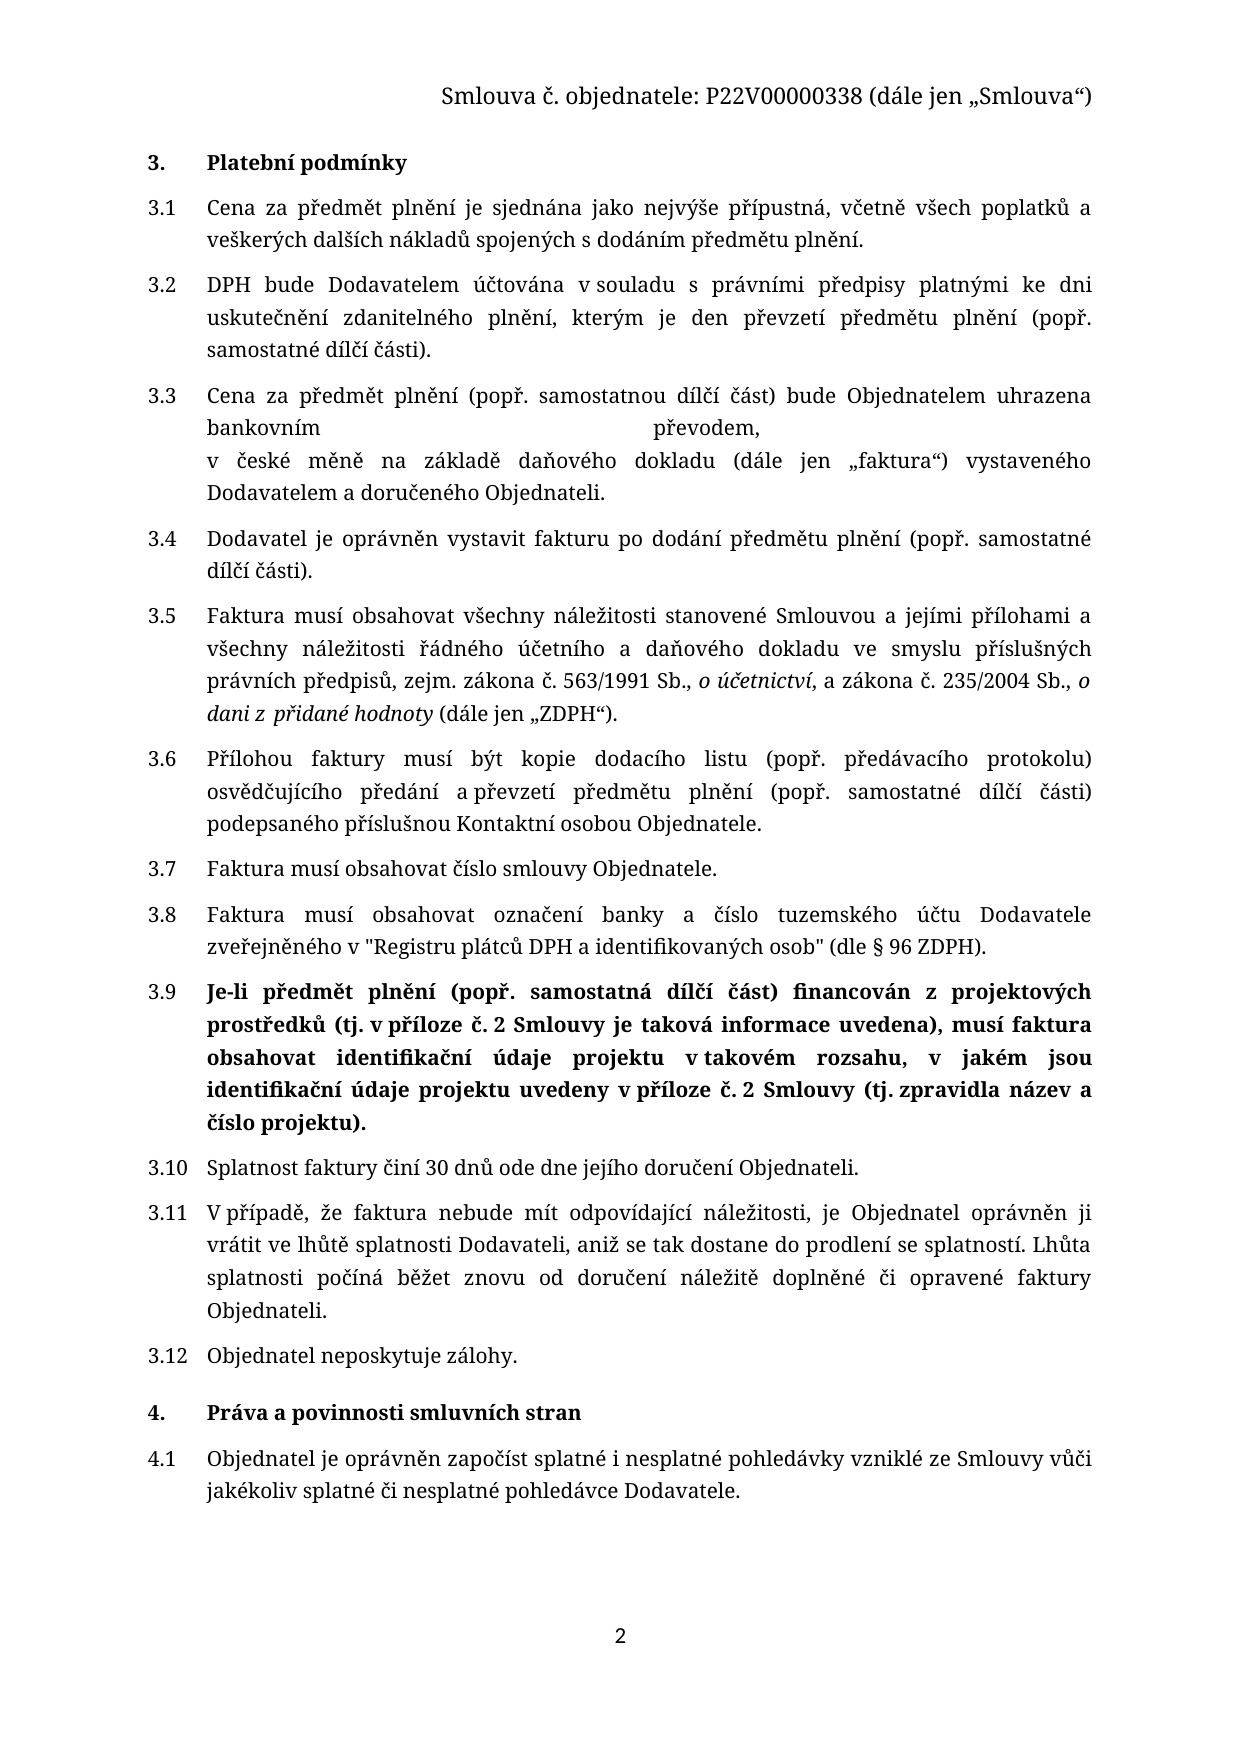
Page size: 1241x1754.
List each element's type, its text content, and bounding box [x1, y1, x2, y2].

list Přílohou faktury musí být kopie dodacího listu (popř. předávacího protokolu) osvědčujícího předání a převzetí předmětu plnění (popř. samostatné dílčí části) podepsaného příslušnou Kontaktní osobou Objednatele. [148, 744, 1093, 838]
list Faktura musí obsahovat číslo smlouvy Objednatele. [148, 854, 1093, 883]
list Dodavatel je oprávněn vystavit fakturu po dodání předmětu plnění (popř. samostatné dílčí části). [148, 524, 1093, 585]
list Práva a povinnosti smluvních stran [148, 1398, 1093, 1427]
list Cena za předmět plnění (popř. samostatnou dílčí část) bude Objednatelem uhrazena bankovním převodem, v české měně na základě daňového dokladu (dále jen „faktura“) vystaveného Dodavatelem a doručeného Objednateli. [148, 381, 1093, 507]
list DPH bude Dodavatelem účtována v souladu s právními předpisy platnými ke dni uskutečnění zdanitelného plnění, kterým je den převzetí předmětu plnění (popř. samostatné dílčí části). [148, 270, 1093, 364]
list Objednatel je oprávněn započíst splatné i nesplatné pohledávky vzniklé ze Smlouvy vůči jakékoliv splatné či nesplatné pohledávce Dodavatele. [148, 1444, 1093, 1505]
list Je-li předmět plnění (popř. samostatná dílčí část) financován z projektových prostředků (tj. v příloze č. 2 Smlouvy je taková informace uvedena), musí faktura obsahovat identifikační údaje projektu v takovém rozsahu, v jakém jsou identifikační údaje projektu uvedeny v příloze č. 2 Smlouvy (tj. zpravidla název a číslo projektu). [148, 977, 1093, 1136]
list Platební podmínky [148, 148, 1093, 176]
list V případě, že faktura nebude mít odpovídající náležitosti, je Objednatel oprávněn ji vrátit ve lhůtě splatnosti Dodavateli, aniž se tak dostane do prodlení se splatností. Lhůta splatnosti počíná běžet znovu od doručení náležitě doplněné či opravené faktury Objednateli. [148, 1198, 1093, 1324]
list Splatnost faktury činí 30 dnů ode dne jejího doručení Objednateli. [148, 1153, 1093, 1181]
list Cena za předmět plnění je sjednána jako nejvýše přípustná, včetně všech poplatků a veškerých dalších nákladů spojených s dodáním předmětu plnění. [148, 193, 1093, 254]
list Objednatel neposkytuje zálohy. [148, 1341, 1093, 1369]
list Faktura musí obsahovat označení banky a číslo tuzemského účtu Dodavatele zveřejněného v "Registru plátců DPH a identifikovaných osob" (dle § 96 ZDPH). [148, 900, 1093, 961]
list Faktura musí obsahovat všechny náležitosti stanovené Smlouvou a jejími přílohami a všechny náležitosti řádného účetního a daňového dokladu ve smyslu příslušných právních předpisů, zejm. zákona č. 563/1991 Sb., o účetnictví, a zákona č. 235/2004 Sb., o dani z přidané hodnoty (dále jen „ZDPH“). [148, 601, 1093, 728]
